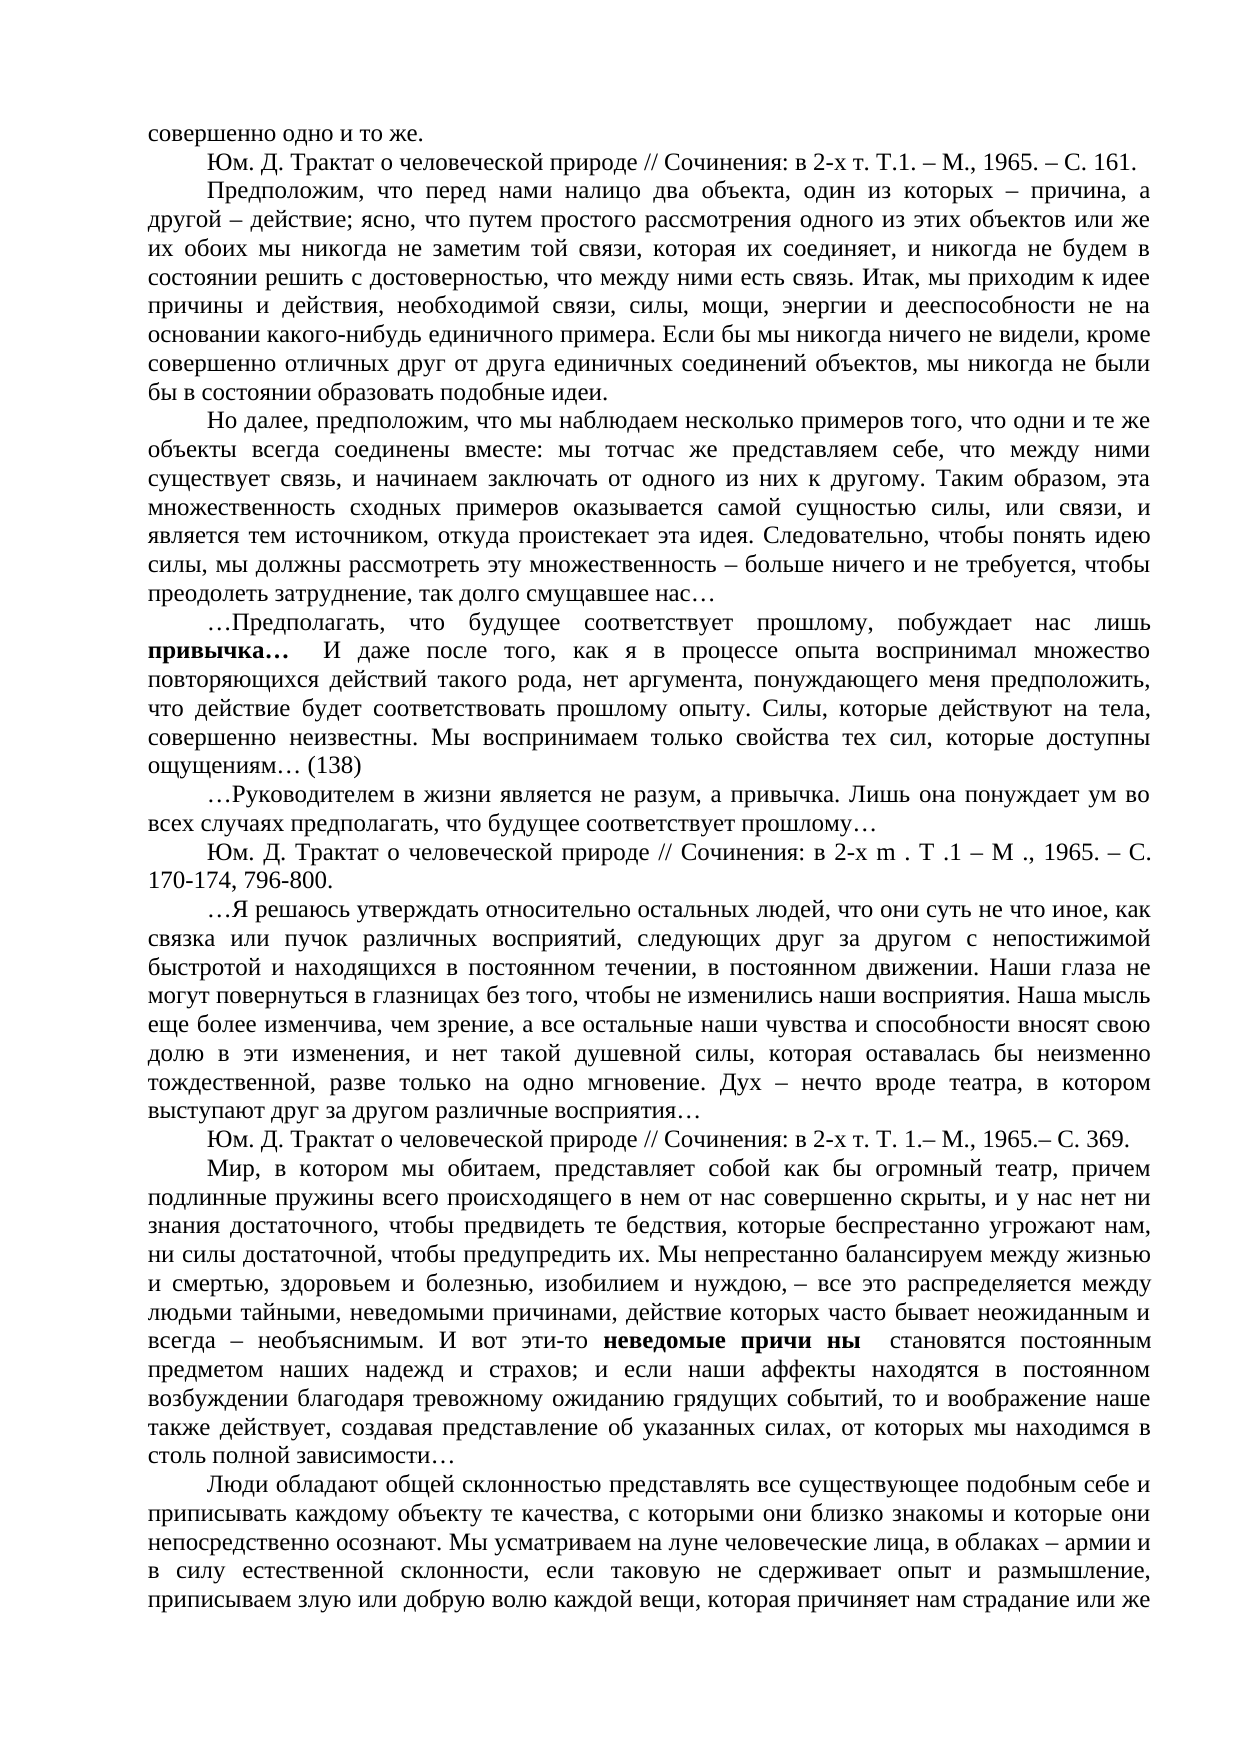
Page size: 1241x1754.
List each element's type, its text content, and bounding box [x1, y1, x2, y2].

text Юм. Д. Трактат о человеческой природе // Сочинения: в 2-х т. Т. 1.– М., 1965.– С. 369. [148, 1124, 1152, 1153]
text …Предполагать, что будущее соответствует прошлому, побуждает нас лишь привычка… И даже после того, как я в процессе опыта воспринимал множество повторяющихся действий такого рода, нет аргумента, понуждающего меня предположить, что действие будет соответствовать прошлому опыту. Силы, которые действуют на тела, совершенно неизвестны. Мы воспринимаем только свойства тех сил, которые доступны ощущениям… (138) [148, 607, 1152, 779]
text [148, 1469, 1152, 1613]
text Юм. Д. Трактат о человеческой природе // Сочинения: в 2-х т. Т.1. – М., 1965. – С. 161. [148, 147, 1152, 176]
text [148, 118, 1152, 147]
text Предположим, что перед нами налицо два объекта, один из которых – причина, а другой – действие; ясно, что путем простого рассмотрения одного из этих объектов или же их обоих мы никогда не заметим той связи, которая их соединяет, и никогда не будем в состоянии решить с достоверностью, что между ними есть связь. Итак, мы приходим к идее причины и действия, необходимой связи, силы, мощи, энергии и дееспособности не на основании какого-нибудь единичного примера. Если бы мы никогда ничего не видели, кроме совершенно отличных друг от друга единичных соединений объектов, мы никогда не были бы в состоянии образовать подобные идеи. [148, 176, 1152, 406]
text Юм. Д. Трактат о человеческой природе // Сочинения: в 2-х m . T .1 – M ., 1965. – С. 170-174, 796-800. [148, 837, 1152, 894]
text …Я решаюсь утверждать относительно остальных людей, что они суть не что иное, как связка или пучок различных восприятий, следующих друг за другом с непостижимой быстротой и находящихся в постоянном течении, в постоянном движении. Наши глаза не могут повернуться в глазницах без того, чтобы не изменились наши восприятия. Наша мысль еще более изменчива, чем зрение, а все остальные наши чувства и способности вносят свою долю в эти изменения, и нет такой душевной силы, которая оставалась бы неизменно тождественной, разве только на одно мгновение. Дух – нечто вроде театра, в котором выступают друг за другом различные восприятия… [148, 894, 1152, 1124]
text Но далее, предположим, что мы наблюдаем несколько примеров того, что одни и те же объекты всегда соединены вместе: мы тотчас же представляем себе, что между ними существует связь, и начинаем заключать от одного из них к другому. Таким образом, эта множественность сходных примеров оказывается самой сущностью силы, или связи, и является тем источником, откуда проистекает эта идея. Следовательно, чтобы понять идею силы, мы должны рассмотреть эту множественность – больше ничего и не требуется, чтобы преодолеть затруднение, так долго смущавшее нас… [148, 406, 1152, 607]
text Мир, в котором мы обитаем, представляет собой как бы огромный театр, причем подлинные пружины всего происходящего в нем от нас совершенно скрыты, и у нас нет ни знания достаточного, чтобы предвидеть те бедствия, которые беспрестанно угрожают нам, ни силы достаточной, чтобы предупредить их. Мы непрестанно балансируем между жизнью и смертью, здоровьем и болезнью, изобилием и нуждою, – все это распределяется между людьми тайными, неведомыми причинами, действие которых часто бывает неожиданным и всегда – необъяснимым. И вот эти-то неведомые причи ны становятся постоянным предметом наших надежд и страхов; и если наши аффекты находятся в постоянном возбуждении благодаря тревожному ожиданию грядущих событий, то и воображение наше также действует, создавая представление об указанных силах, от которых мы находимся в столь полной зависимости… [148, 1153, 1152, 1469]
text …Руководителем в жизни является не разум, а привычка. Лишь она понуждает ум во всех случаях предполагать, что будущее соответствует прошлому… [148, 779, 1152, 837]
